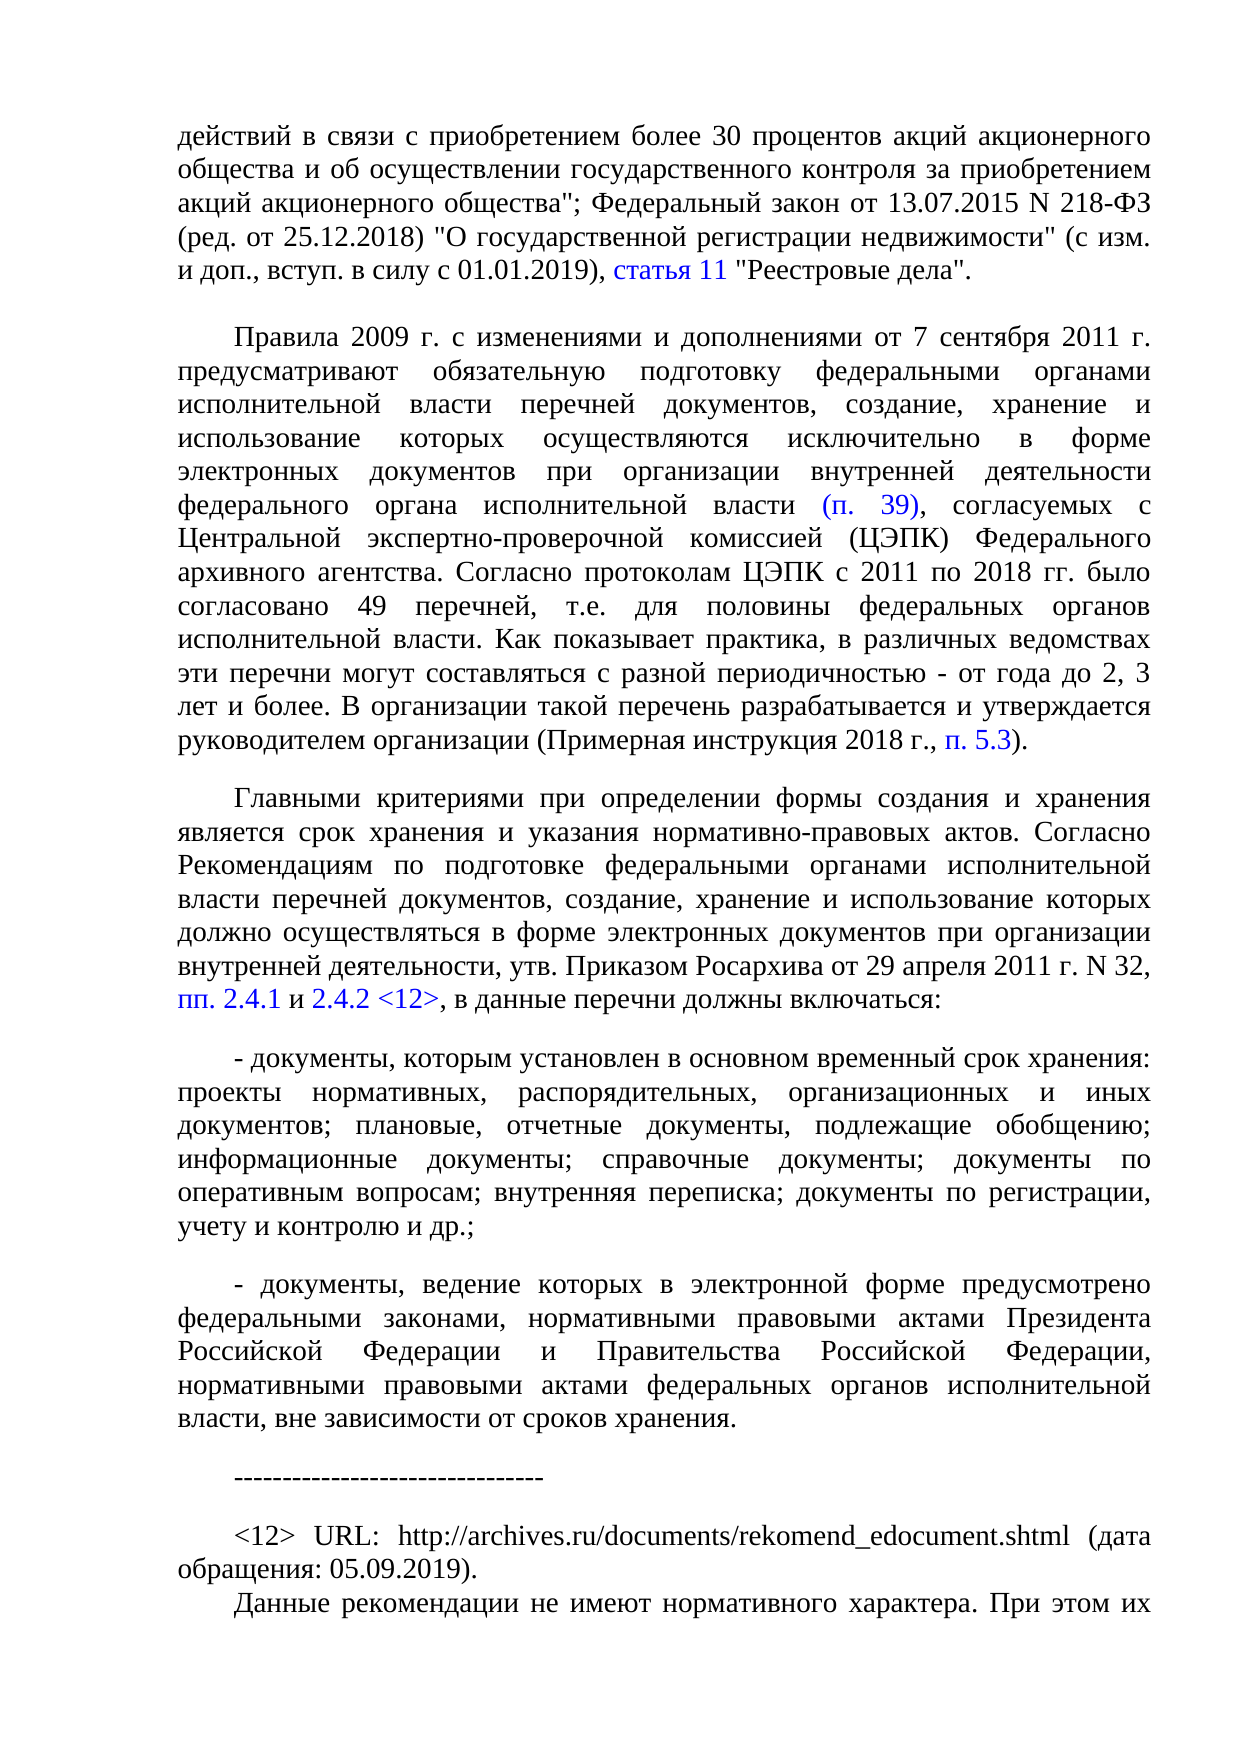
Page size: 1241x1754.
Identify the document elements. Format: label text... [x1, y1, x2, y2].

text <12> URL: http://archives.ru/documents/rekomend_edocument.shtml (дата обращения: 05.09.2019). [177, 1518, 1152, 1585]
text Главными критериями при определении формы создания и хранения является срок хранения и указания нормативно-правовых актов. Согласно Рекомендациям по подготовке федеральными органами исполнительной власти перечней документов, создание, хранение и использование которых должно осуществляться в форме электронных документов при организации внутренней деятельности, утв. Приказом Росархива от 29 апреля 2011 г. N 32, пп. 2.4.1 и 2.4.2 <12>, в данные перечни должны включаться: [177, 780, 1152, 1015]
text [177, 118, 1152, 286]
text - документы, ведение которых в электронной форме предусмотрено федеральными законами, нормативными правовыми актами Президента Российской Федерации и Правительства Российской Федерации, нормативными правовыми актами федеральных органов исполнительной власти, вне зависимости от сроков хранения. [177, 1266, 1152, 1434]
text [177, 1585, 1152, 1618]
text Правила 2009 г. с изменениями и дополнениями от 7 сентября 2011 г. предусматривают обязательную подготовку федеральными органами исполнительной власти перечней документов, создание, хранение и использование которых осуществляются исключительно в форме электронных документов при организации внутренней деятельности федерального органа исполнительной власти (п. 39), согласуемых с Центральной экспертно-проверочной комиссией (ЦЭПК) Федерального архивного агентства. Согласно протоколам ЦЭПК с 2011 по 2018 гг. было согласовано 49 перечней, т.е. для половины федеральных органов исполнительной власти. Как показывает практика, в различных ведомствах эти перечни могут составляться с разной периодичностью - от года до 2, 3 лет и более. В организации такой перечень разрабатывается и утверждается руководителем организации (Примерная инструкция 2018 г., п. 5.3). [177, 319, 1152, 755]
text - документы, которым установлен в основном временный срок хранения: проекты нормативных, распорядительных, организационных и иных документов; плановые, отчетные документы, подлежащие обобщению; информационные документы; справочные документы; документы по оперативным вопросам; внутренняя переписка; документы по регистрации, учету и контролю и др.; [177, 1040, 1152, 1241]
text -------------------------------- [177, 1459, 1152, 1493]
